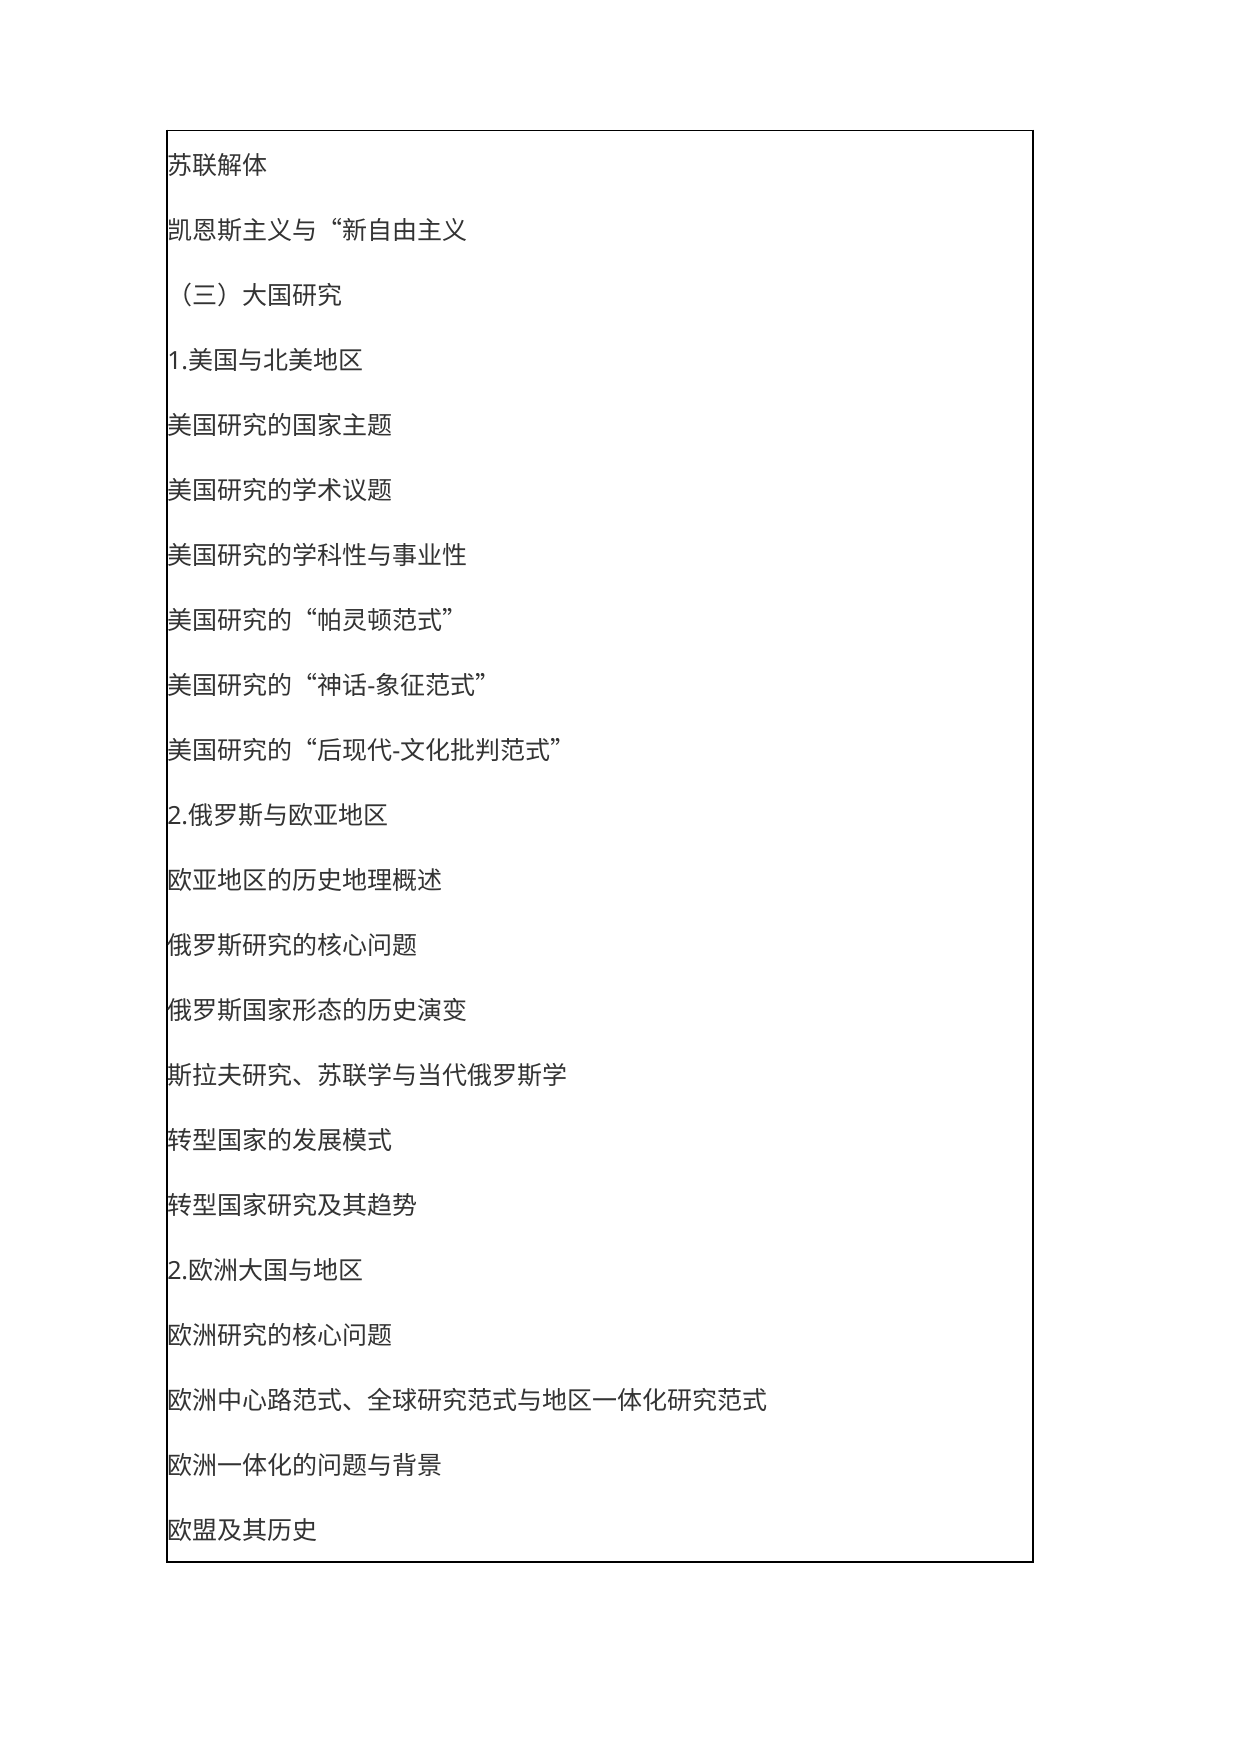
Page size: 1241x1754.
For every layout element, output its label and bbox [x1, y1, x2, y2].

table_header [168, 131, 1032, 1561]
